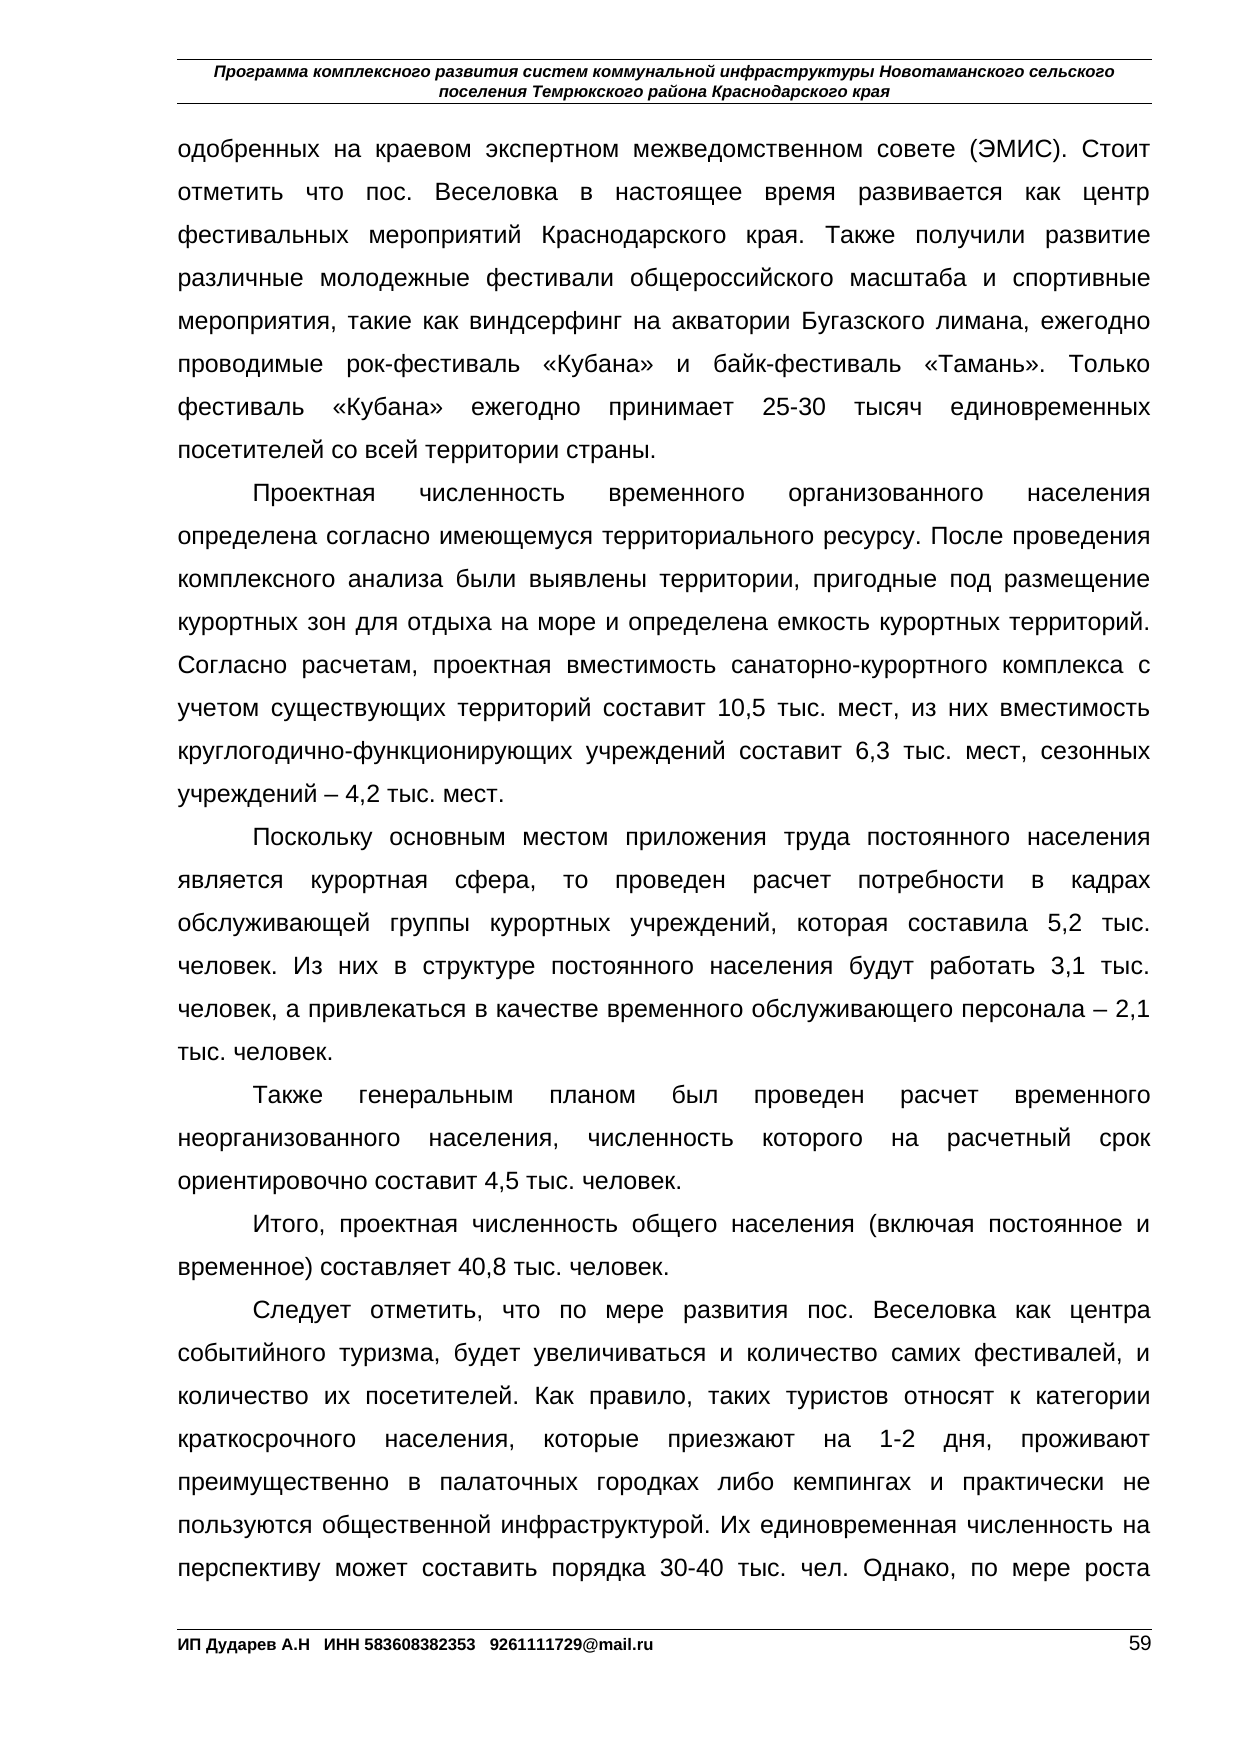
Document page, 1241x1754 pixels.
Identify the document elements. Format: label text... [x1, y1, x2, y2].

text Итого, проектная численность общего населения (включая постоянное и временное) составляет 40,8 тыс. человек. [177, 1198, 1152, 1284]
text Также генеральным планом был проведен расчет временного неорганизованного населения, численность которого на расчетный срок ориентировочно составит 4,5 тыс. человек. [177, 1069, 1152, 1198]
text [177, 123, 1152, 467]
text Поскольку основным местом приложения труда постоянного населения является курортная сфера, то проведен расчет потребности в кадрах обслуживающей группы курортных учреждений, которая составила 5,2 тыс. человек. Из них в структуре постоянного населения будут работать 3,1 тыс. человек, а привлекаться в качестве временного обслуживающего персонала – 2,1 тыс. человек. [177, 811, 1152, 1069]
text Проектная численность временного организованного населения определена согласно имеющемуся территориального ресурсу. После проведения комплексного анализа были выявлены территории, пригодные под размещение курортных зон для отдыха на море и определена емкость курортных территорий. Согласно расчетам, проектная вместимость санаторно-курортного комплекса с учетом существующих территорий составит 10,5 тыс. мест, из них вместимость круглогодично-функционирующих учреждений составит 6,3 тыс. мест, сезонных учреждений – 4,2 тыс. мест. [177, 467, 1152, 811]
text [177, 1284, 1152, 1586]
